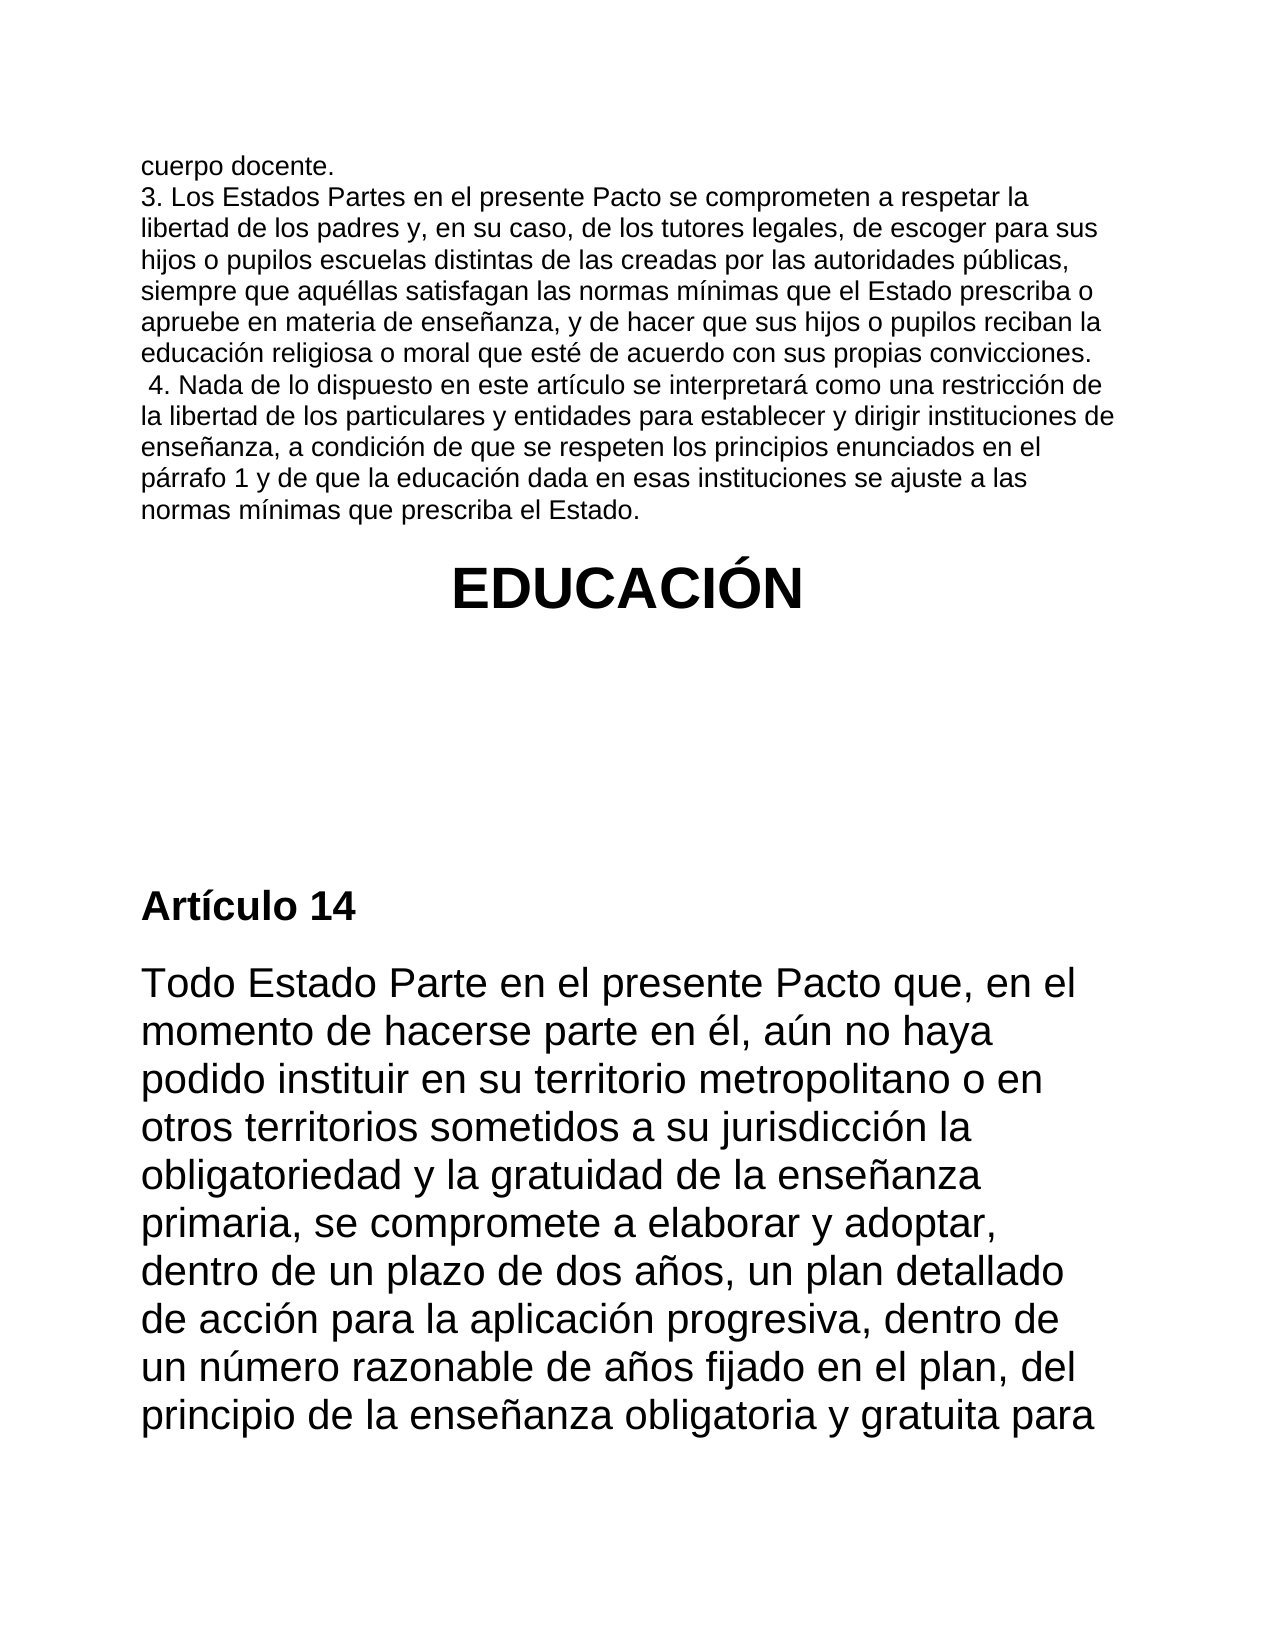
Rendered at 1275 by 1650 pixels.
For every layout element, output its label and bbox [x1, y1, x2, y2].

table_header [141, 150, 1116, 1438]
